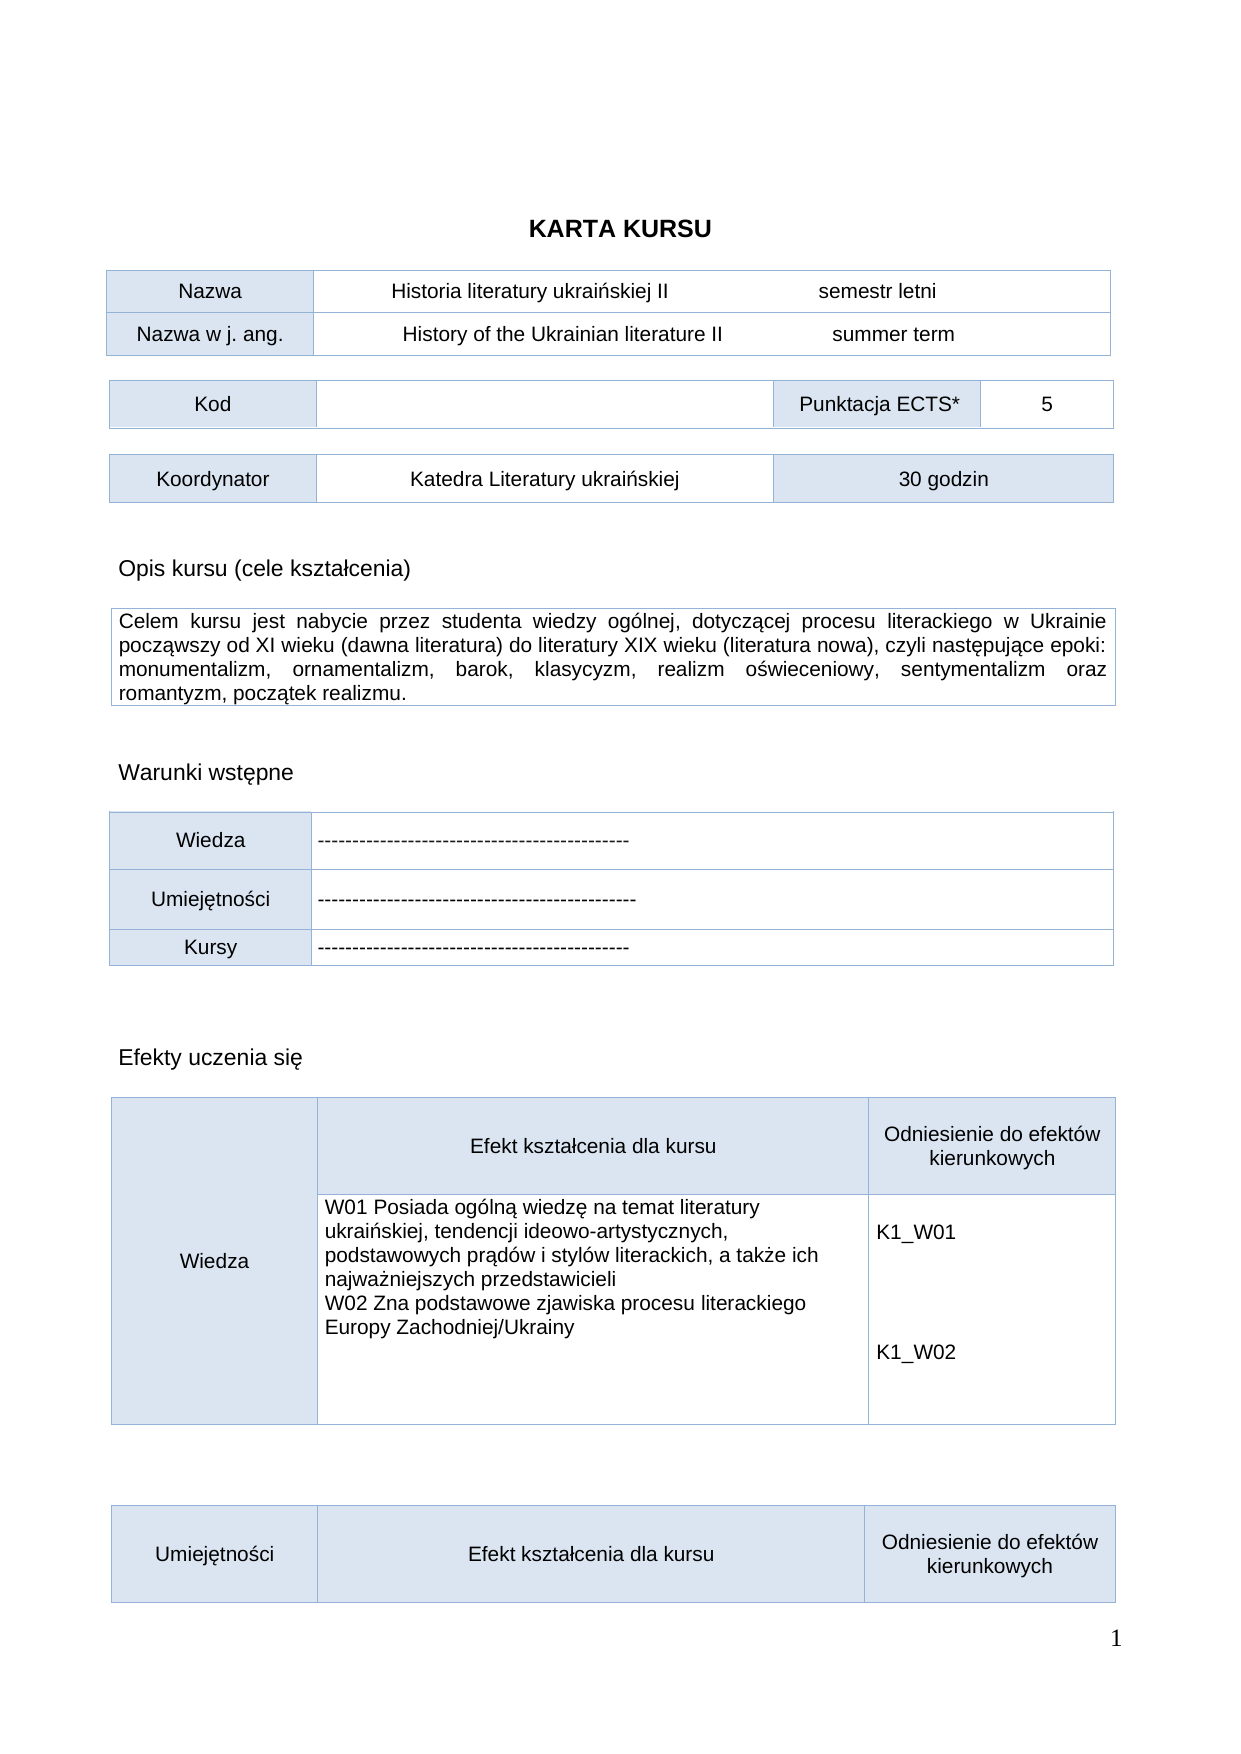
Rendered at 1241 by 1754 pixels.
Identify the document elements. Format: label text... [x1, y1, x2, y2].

table_header Punktacja ECTS* [774, 381, 980, 427]
table_header Koordynator [110, 455, 316, 502]
table_header --------------------------------------------- [312, 813, 1113, 869]
table_header Wiedza [110, 813, 311, 869]
table_header 30 godzin [774, 455, 1113, 502]
table_header Wiedza [112, 1098, 317, 1424]
table_header Odniesienie do efektów kierunkowych [869, 1098, 1115, 1194]
table_header Celem kursu jest nabycie przez studenta wiedzy ogólnej, dotyczącej procesu literackiego w Ukrainie począwszy od XI wieku (dawna literatura) do literatury XIX wieku (literatura nowa), czyli następujące epoki: monumentalizm, ornamentalizm, barok, klasycyzm, realizm oświeceniowy, sentymentalizm oraz romantyzm, początek realizmu. [112, 609, 1115, 705]
table_cell W01 Posiada ogólną wiedzę na temat literatury ukraińskiej, tendencji ideowo-artystycznych, podstawowych prądów i stylów literackich, a także ich najważniejszych przedstawicieli W02 Zna podstawowe zjawiska procesu literackiego Europy Zachodniej/Ukrainy [318, 1195, 868, 1424]
table_header Nazwa [107, 271, 313, 312]
subtitle KARTA KURSU [118, 214, 1122, 243]
table_cell Nazwa w j. ang. [107, 313, 313, 355]
table_header Umiejętności [112, 1506, 317, 1602]
table_header Historia literatury ukraińskiej II semestr letni [314, 271, 1110, 312]
table_cell Umiejętności [110, 870, 311, 929]
table_header Katedra Literatury ukraińskiej [317, 455, 773, 502]
table_header Efekt kształcenia dla kursu [318, 1506, 864, 1602]
table_cell K1_W01 K1_W02 [869, 1195, 1115, 1424]
table_cell ---------------------------------------------- [312, 870, 1113, 929]
table_header [317, 381, 773, 427]
table_header 5 [981, 381, 1113, 427]
table_cell History of the Ukrainian literature II summer term [314, 313, 1110, 355]
table_cell --------------------------------------------- [312, 930, 1113, 965]
table_header Efekt kształcenia dla kursu [318, 1098, 868, 1194]
text Warunki wstępne [118, 759, 1122, 785]
text Efekty uczenia się [118, 1044, 1122, 1071]
table_cell Kursy [110, 930, 311, 965]
text Opis kursu (cele kształcenia) [118, 555, 1122, 582]
table_header Kod [110, 381, 316, 427]
table_header Odniesienie do efektów kierunkowych [865, 1506, 1115, 1602]
